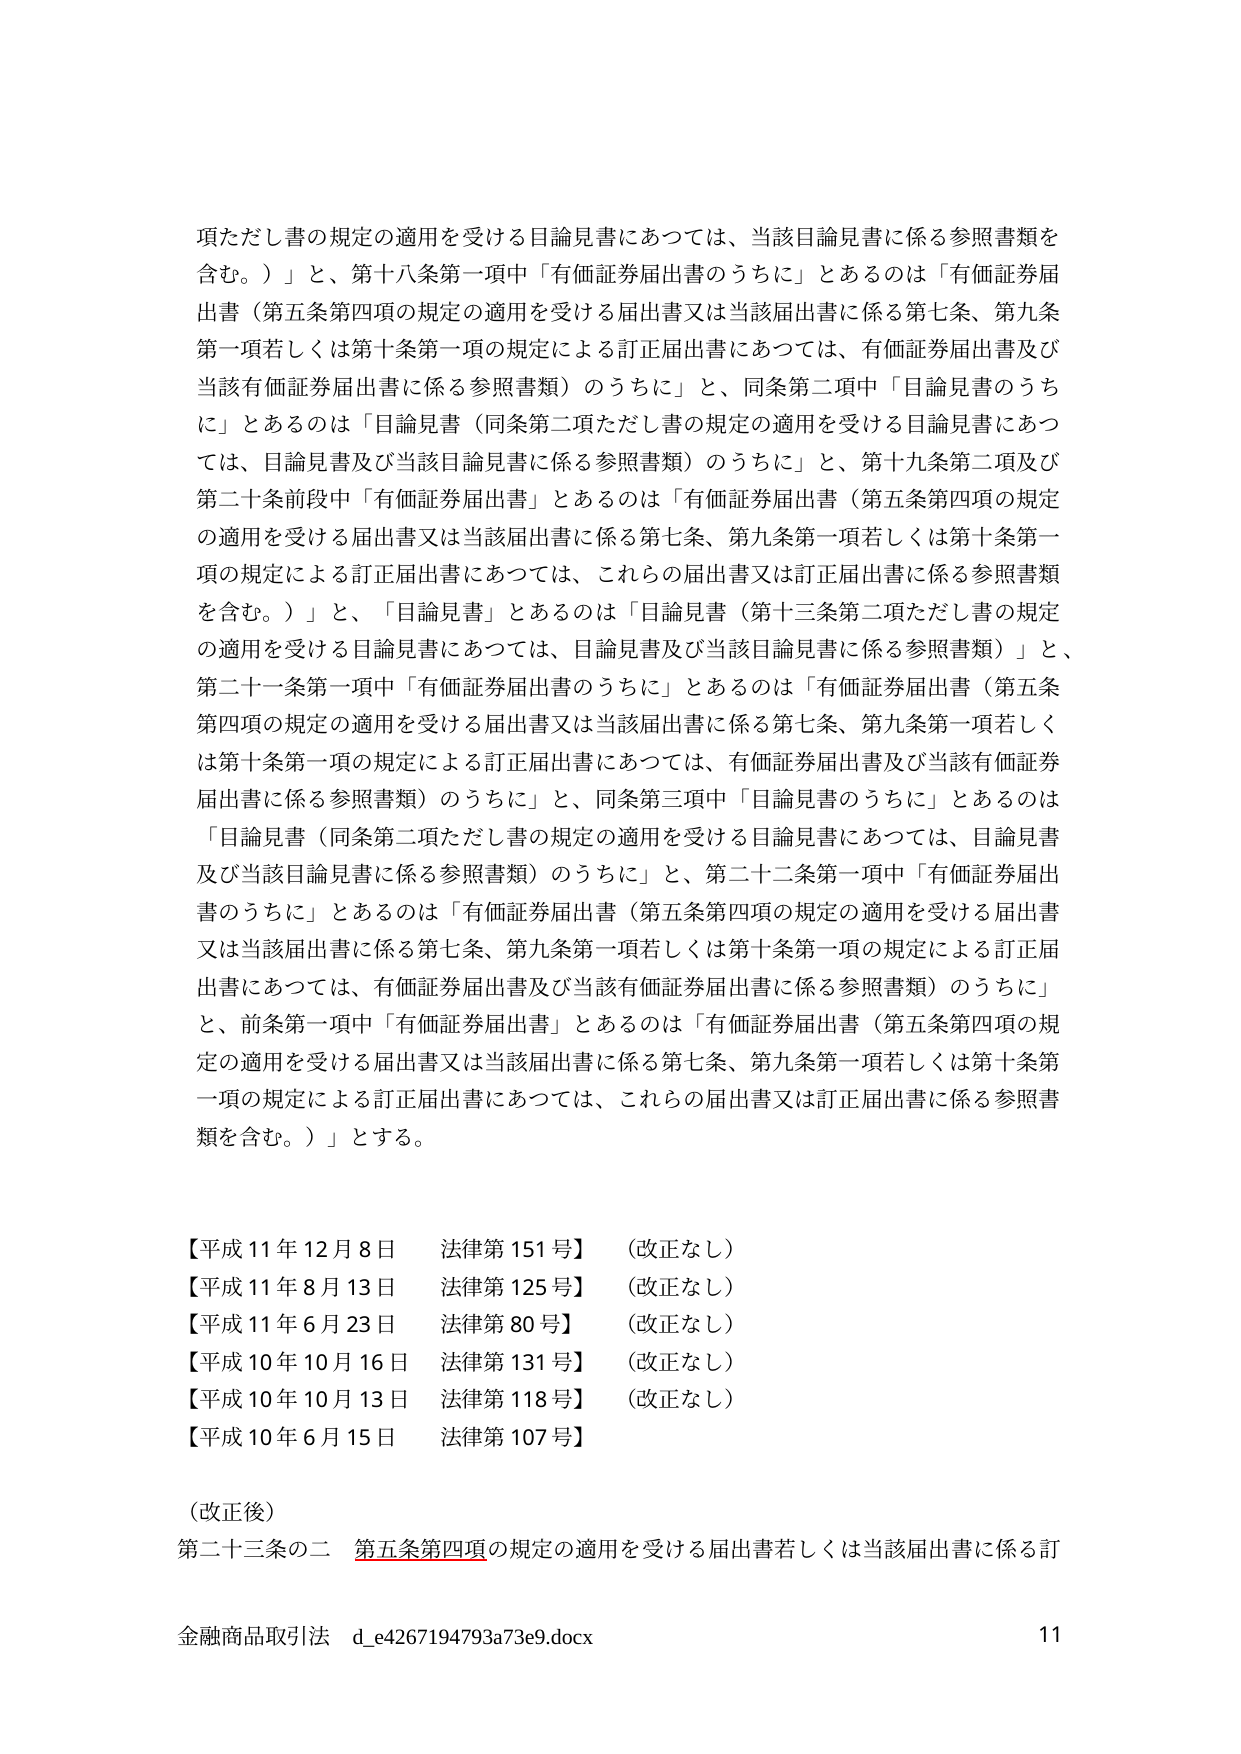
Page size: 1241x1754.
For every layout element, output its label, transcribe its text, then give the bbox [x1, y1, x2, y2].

text 【平成11年12月8日 法律第151号】 （改正なし） [177, 1229, 1063, 1267]
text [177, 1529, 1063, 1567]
text 【平成11年6月23日 法律第80号】 （改正なし） [177, 1304, 1063, 1342]
text （改正後） [177, 1492, 1063, 1529]
text 【平成10年10月16日 法律第131号】 （改正なし） [177, 1342, 1063, 1379]
text 【平成10年10月13日 法律第118号】 （改正なし） [177, 1379, 1063, 1417]
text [177, 217, 1063, 1154]
text 【平成10年6月15日 法律第107号】 [177, 1417, 1063, 1454]
text 【平成11年8月13日 法律第125号】 （改正なし） [177, 1267, 1063, 1304]
